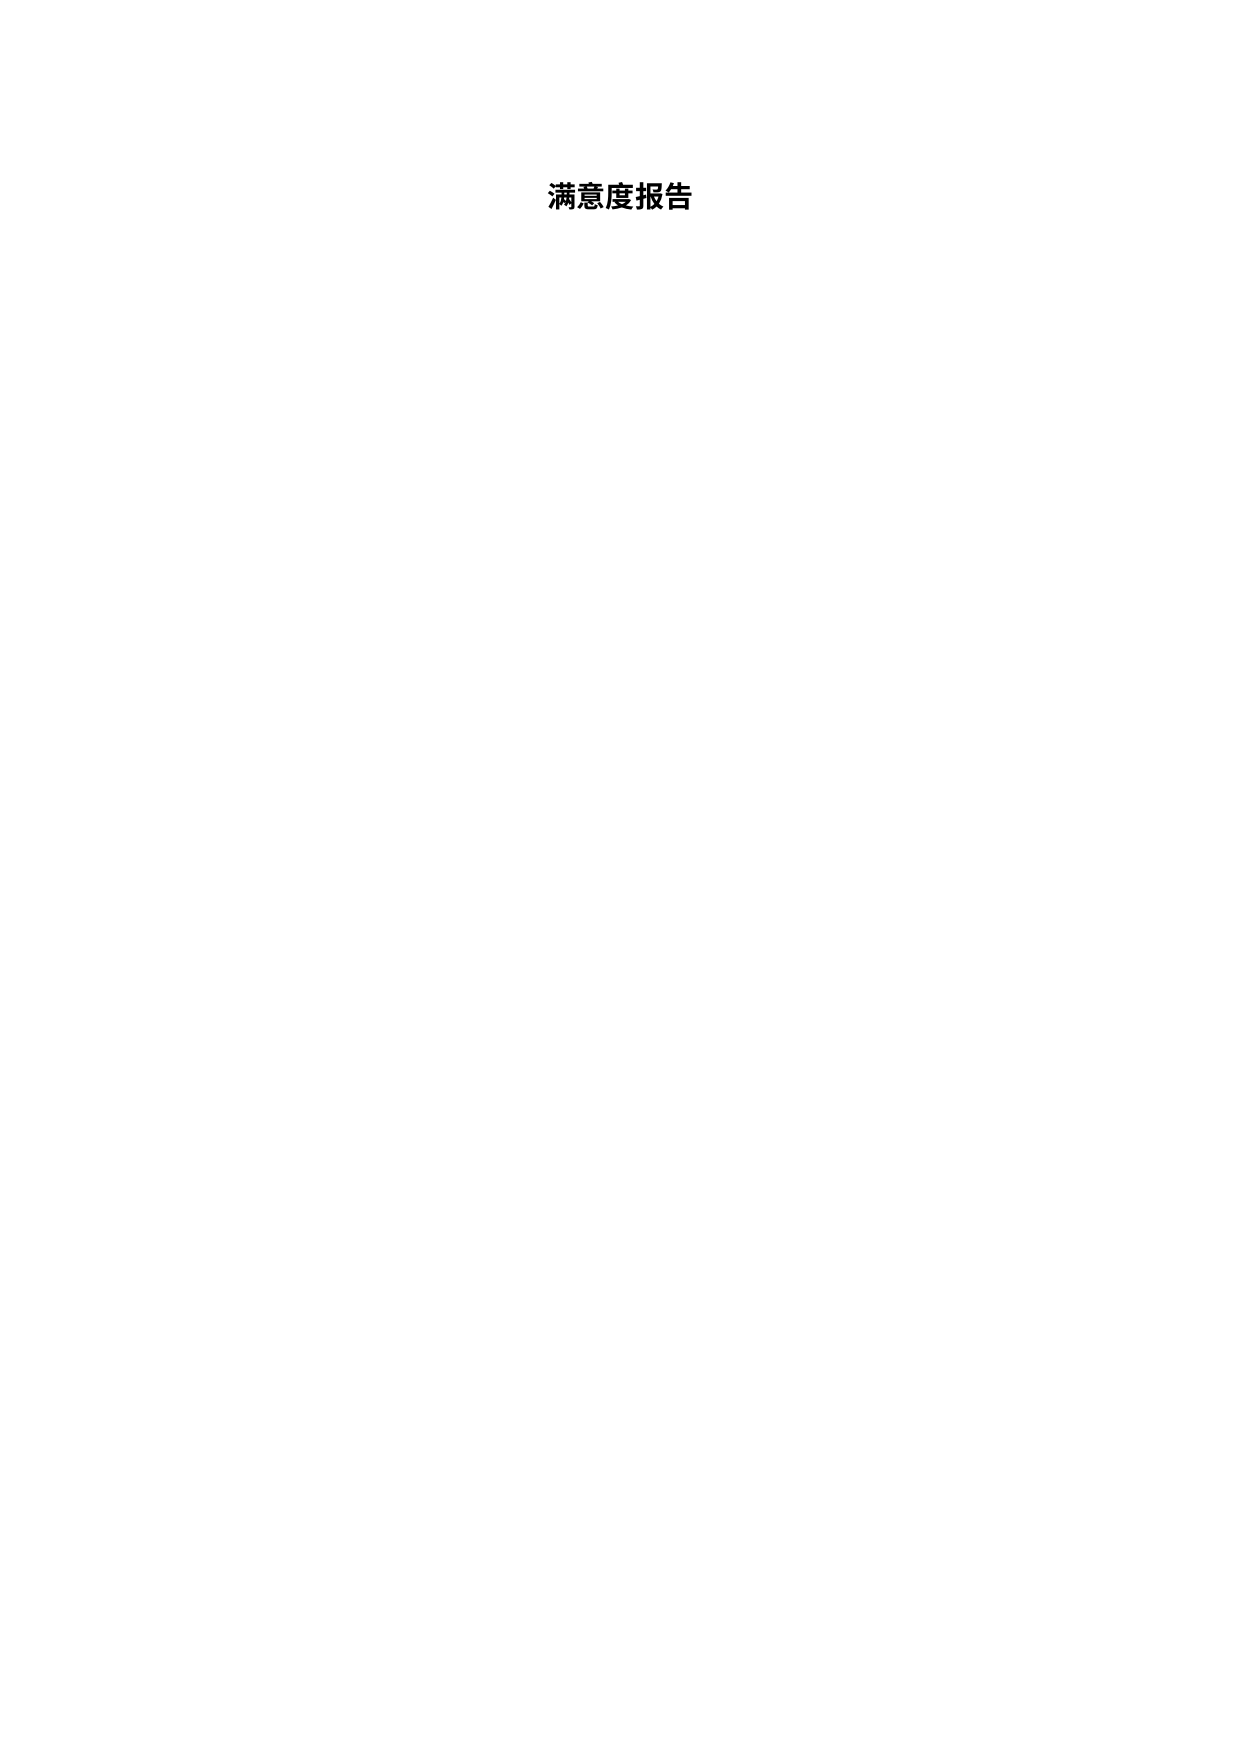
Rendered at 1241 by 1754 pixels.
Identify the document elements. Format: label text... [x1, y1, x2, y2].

text 满意度报告 [187, 162, 1053, 227]
